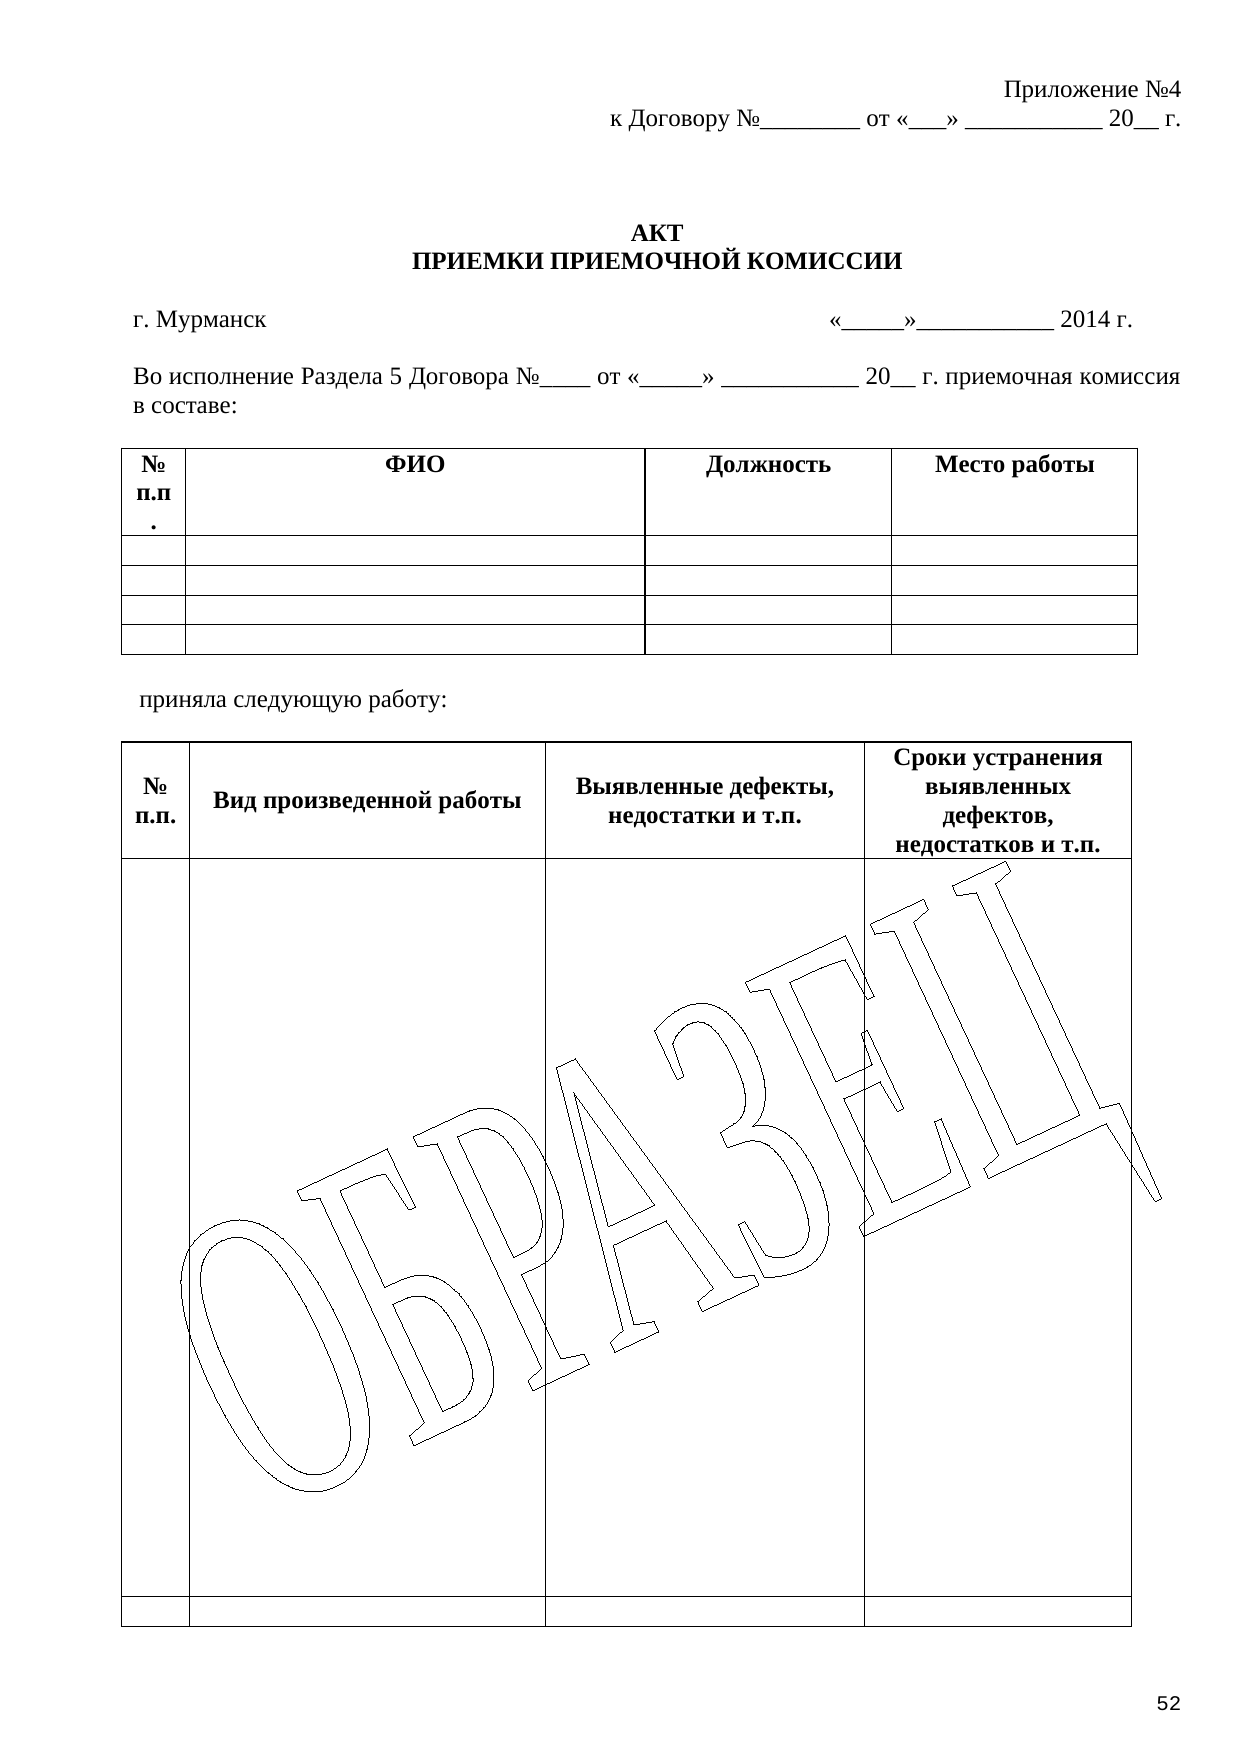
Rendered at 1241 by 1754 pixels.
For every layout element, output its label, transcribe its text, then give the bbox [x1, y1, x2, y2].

table_cell [122, 596, 185, 624]
table_cell [122, 536, 185, 565]
table_cell [122, 1597, 189, 1626]
table_cell [190, 859, 545, 1596]
table_cell [892, 536, 1137, 565]
text АКТ [133, 218, 1181, 246]
table_cell [546, 1597, 864, 1626]
table_cell [122, 859, 189, 1596]
table_header № п.п. [122, 449, 185, 535]
table_cell [186, 596, 644, 624]
text г. Мурманск «_____»___________ 2014 г. [133, 304, 1181, 333]
table_header № п.п. [122, 743, 189, 857]
table_header Сроки устранения выявленных дефектов, недостатков и т.п. [865, 743, 1131, 857]
table_cell [646, 536, 891, 565]
text ПРИЕМКИ ПРИЕМОЧНОЙ КОМИССИИ [133, 246, 1181, 275]
table_cell [186, 625, 644, 654]
table_cell [892, 625, 1137, 654]
table_cell [646, 625, 891, 654]
table_header Должность [646, 449, 891, 535]
table_cell [865, 859, 1131, 1596]
table_cell [865, 1597, 1131, 1626]
table_cell [186, 566, 644, 594]
text к Договору №________ от «___» ___________ 20__ г. [133, 103, 1181, 131]
table_cell [190, 1597, 545, 1626]
table_header ФИО [186, 449, 644, 535]
table_cell [892, 596, 1137, 624]
table_cell [186, 536, 644, 565]
table_cell [892, 566, 1137, 594]
table_header Место работы [892, 449, 1137, 535]
table_cell [122, 566, 185, 594]
table_header Выявленные дефекты, недостатки и т.п. [546, 743, 864, 857]
table_cell [646, 566, 891, 594]
table_cell [646, 596, 891, 624]
text приняла следующую работу: [133, 684, 1181, 713]
table_cell [122, 625, 185, 654]
text Приложение №4 [133, 74, 1181, 103]
table_header Вид произведенной работы [190, 743, 545, 857]
text Во исполнение Раздела 5 Договора №____ от «_____» ___________ 20__ г. приемочная комиссия в составе: [133, 361, 1181, 419]
table_cell [546, 859, 864, 1596]
